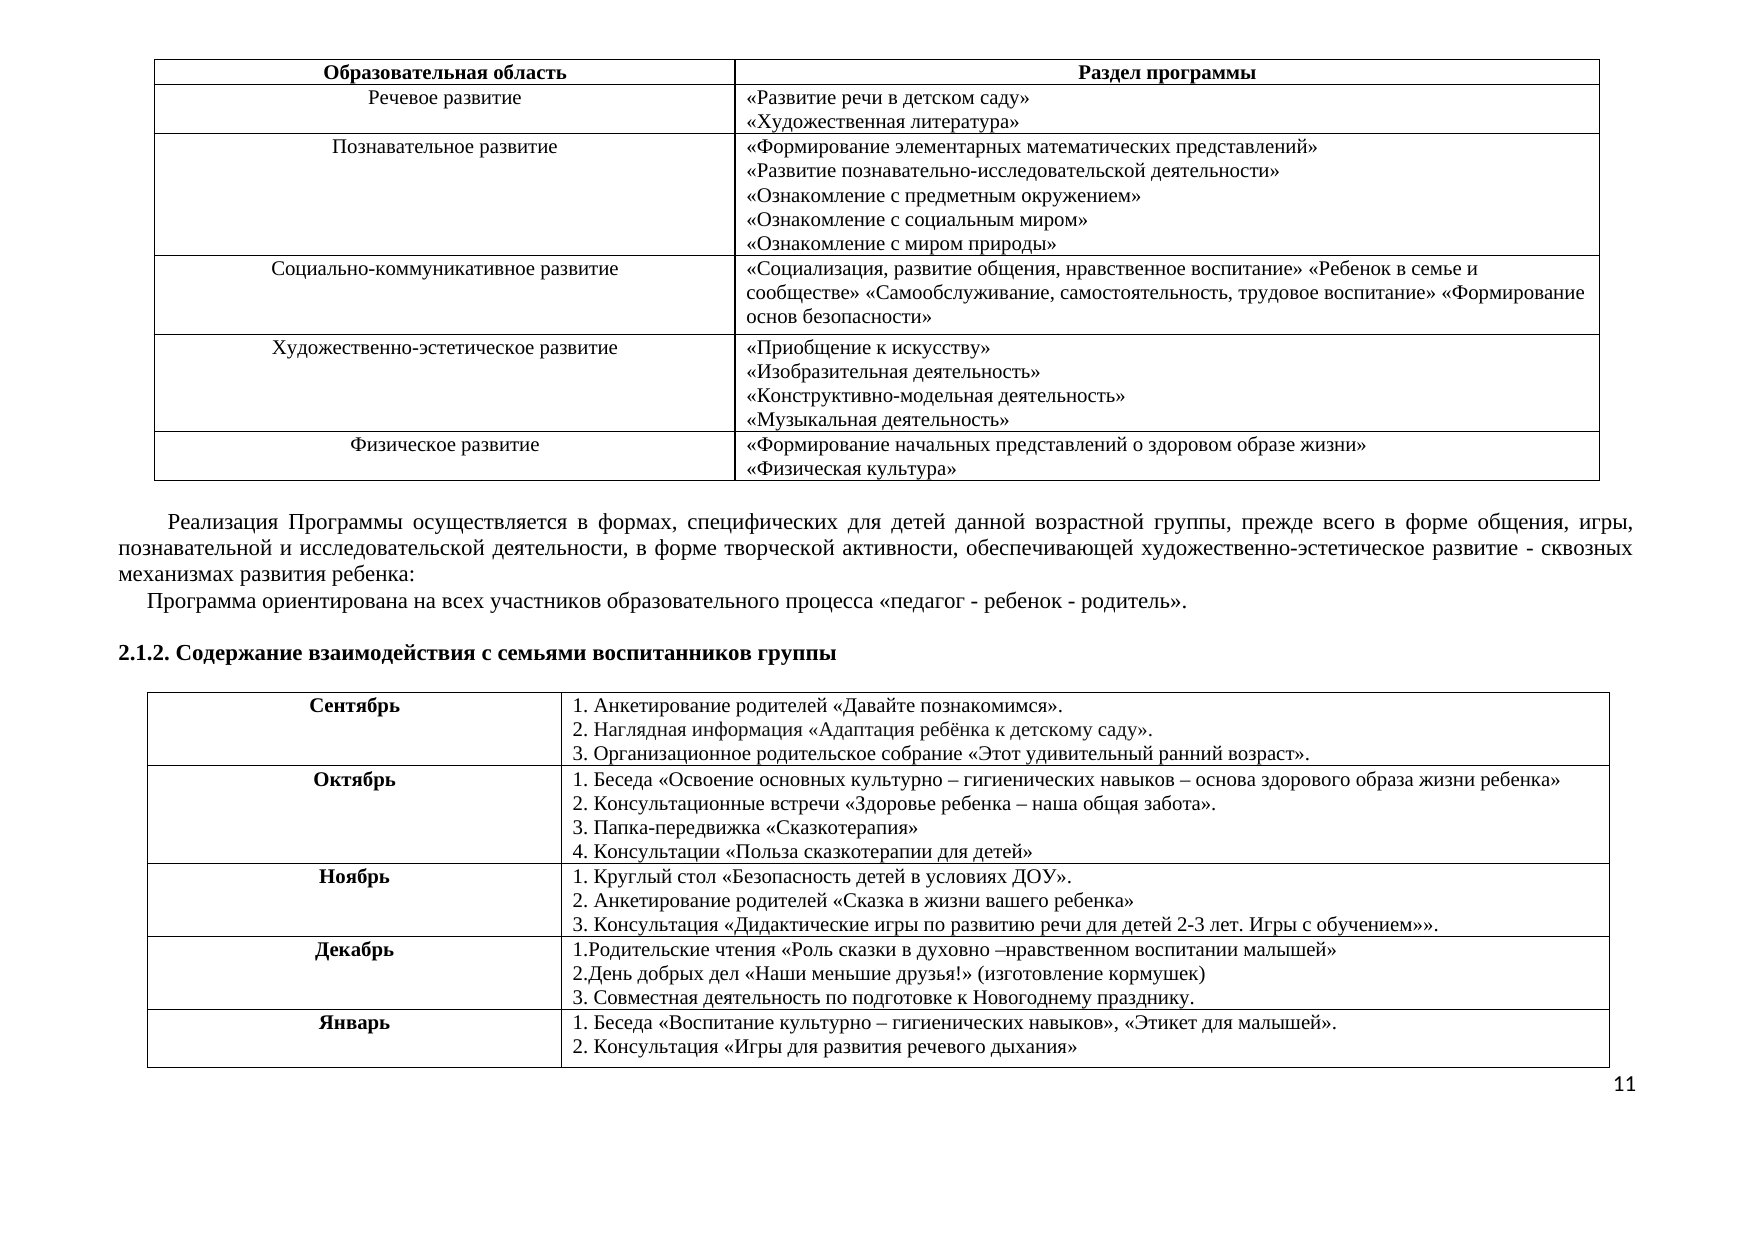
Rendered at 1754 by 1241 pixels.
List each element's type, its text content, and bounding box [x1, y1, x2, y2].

table_cell Речевое развитие [155, 85, 734, 133]
table_cell Социально-коммуникативное развитие [155, 256, 734, 334]
table_cell Ноябрь [148, 864, 561, 936]
table_cell 1.Родительские чтения «Роль сказки в духовно –нравственном воспитании малышей» 2.День добрых дел «Наши меньшие друзья!» (изготовление кормушек) 3. Совместная деятельность по подготовке к Новогоднему празднику. [562, 937, 1609, 1009]
table_header Раздел программы [736, 60, 1599, 84]
table_cell «Социализация, развитие общения, нравственное воспитание» «Ребенок в семье и сообществе» «Самообслуживание, самостоятельность, трудовое воспитание» «Формирование основ безопасности» [736, 256, 1599, 334]
text 2.1.2. Содержание взаимодействия с семьями воспитанников группы [118, 639, 1636, 666]
table_cell 1. Круглый стол «Безопасность детей в условиях ДОУ». 2. Анкетирование родителей «Сказка в жизни вашего ребенка» 3. Консультация «Дидактические игры по развитию речи для детей 2-3 лет. Игры с обучением»». [562, 864, 1609, 936]
table_header 1. Анкетирование родителей «Давайте познакомимся». 2. Наглядная информация «Адаптация ребёнка к детскому саду». 3. Организационное родительское собрание «Этот удивительный ранний возраст». [1063, 693, 1609, 765]
table_cell Октябрь [148, 766, 561, 863]
table_cell Январь [148, 1010, 561, 1067]
table_cell «Формирование элементарных математических представлений» «Развитие познавательно-исследовательской деятельности» «Ознакомление с предметным окружением» «Ознакомление с социальным миром» «Ознакомление с миром природы» [736, 134, 1599, 255]
table_cell Декабрь [148, 937, 561, 1009]
text Программа ориентирована на всех участников образовательного процесса «педагог - ребенок - родитель». [118, 587, 1636, 613]
table_cell Физическое развитие [155, 432, 734, 480]
text Реализация Программы осуществляется в формах, специфических для детей данной возрастной группы, прежде всего в форме общения, игры, познавательной и исследовательской деятельности, в форме творческой активности, обеспечивающей художественно-эстетическое развитие - сквозных механизмах развития ребенка: [118, 508, 1636, 587]
table_header Образовательная область [155, 60, 734, 84]
table_cell «Развитие речи в детском саду» «Художественная литература» [736, 85, 1599, 133]
table_cell Познавательное развитие [155, 134, 734, 255]
table_cell 1. Беседа «Освоение основных культурно – гигиенических навыков – основа здорового образа жизни ребенка» 2. Консультационные встречи «Здоровье ребенка – наша общая забота». 3. Папка-передвижка «Сказкотерапия» 4. Консультации «Польза сказкотерапии для детей» [562, 766, 1609, 863]
table_cell «Приобщение к искусству» «Изобразительная деятельность» «Конструктивно-модельная деятельность» «Музыкальная деятельность» [736, 335, 1599, 431]
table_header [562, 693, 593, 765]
table_cell «Формирование начальных представлений о здоровом образе жизни» «Физическая культура» [736, 432, 1599, 480]
table_header Сентябрь [148, 693, 561, 765]
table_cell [562, 1010, 1609, 1067]
table_cell Художественно-эстетическое развитие [155, 335, 734, 431]
